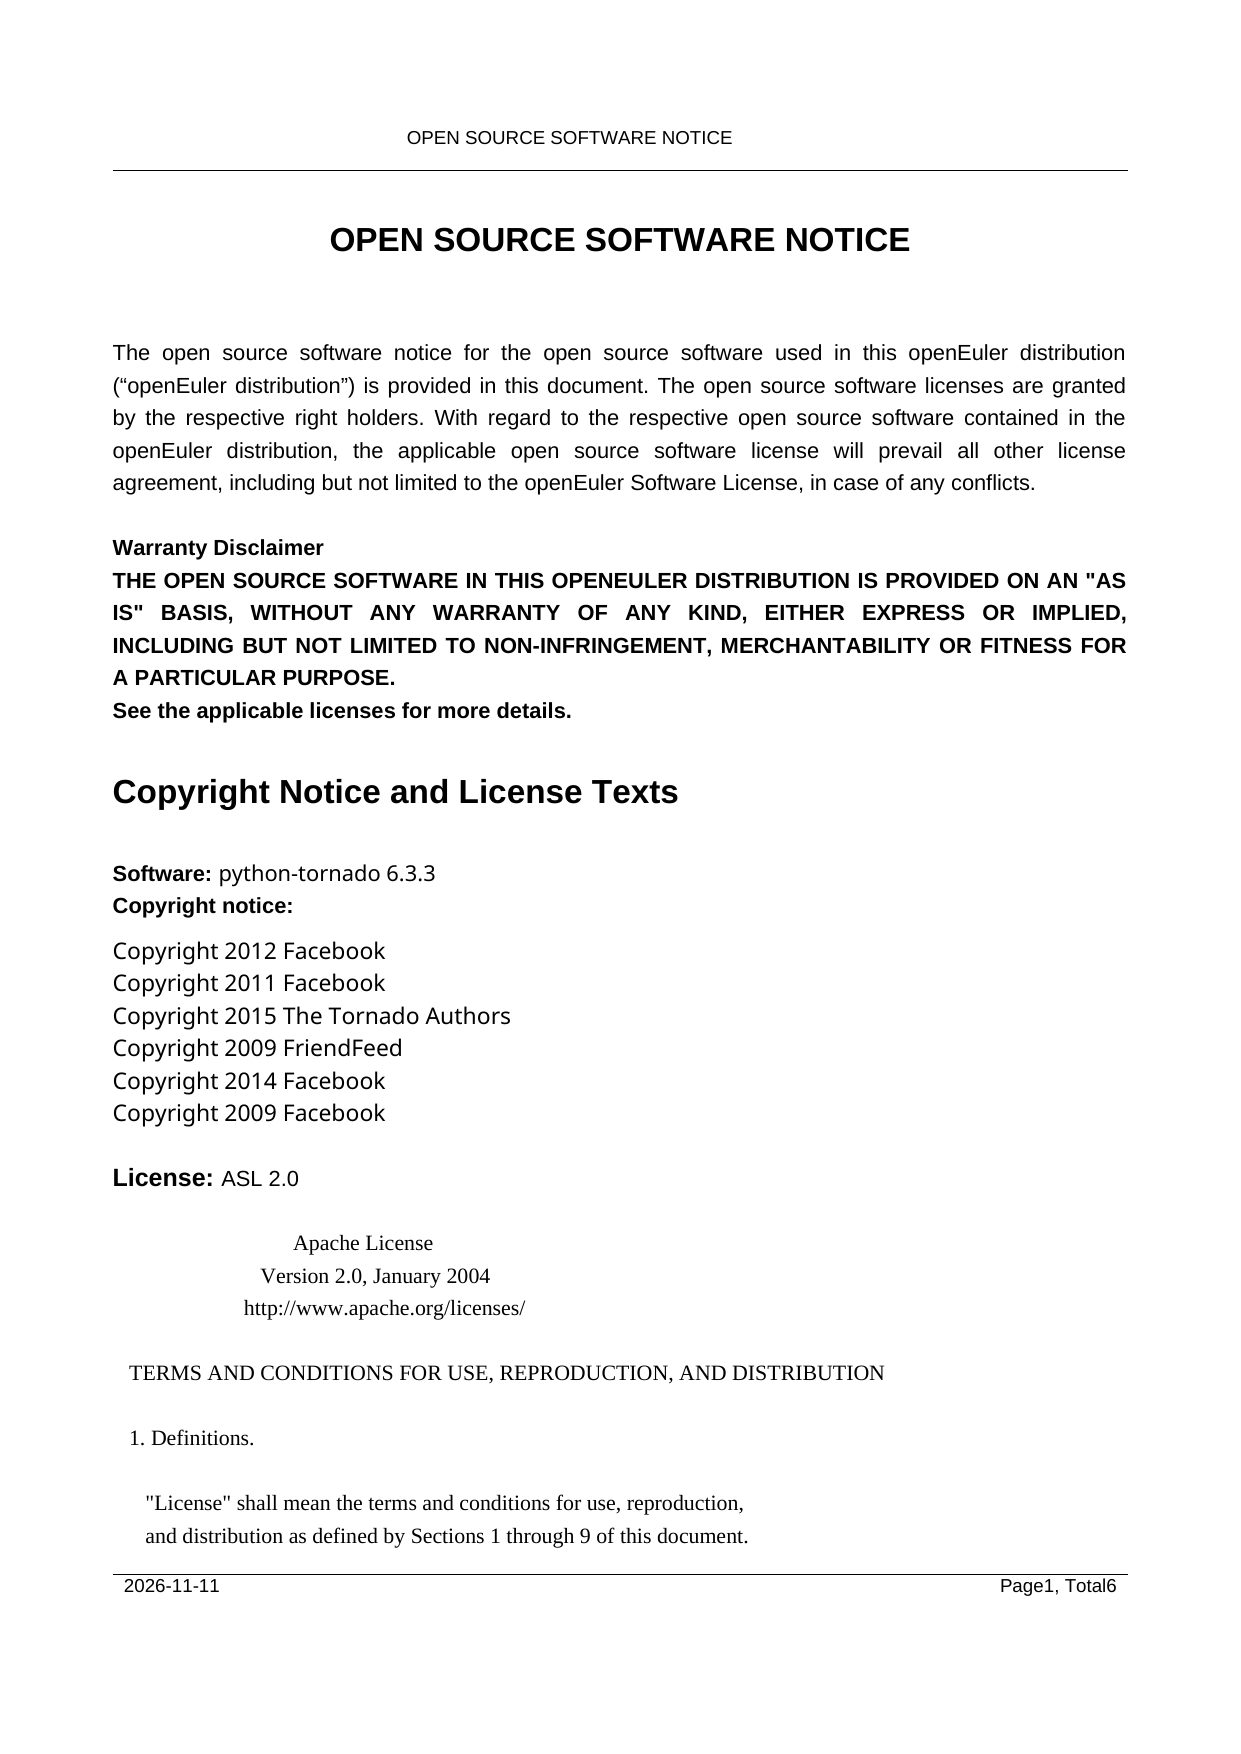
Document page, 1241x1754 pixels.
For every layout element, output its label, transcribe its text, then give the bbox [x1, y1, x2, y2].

text The open source software notice for the open source software used in this openEuler distribution (“openEuler distribution”) is provided in this document. The open source software licenses are granted by the respective right holders. With regard to the respective open source software contained in the openEuler distribution, the applicable open source software license will prevail all other license agreement, including but not limited to the openEuler Software License, in case of any conflicts. [112, 336, 1128, 499]
text Warranty Disclaimer [112, 531, 1128, 564]
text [112, 1194, 1128, 1551]
text OPEN SOURCE SOFTWARE NOTICE [112, 206, 1128, 271]
title Software: python-tornado 6.3.3 [112, 856, 1128, 889]
text Copyright 2012 Facebook Copyright 2011 Facebook Copyright 2015 The Tornado Authors Copyright 2009 FriendFeed Copyright 2014 Facebook Copyright 2009 Facebook [112, 934, 1128, 1161]
text License: ASL 2.0 [112, 1161, 1128, 1194]
text THE OPEN SOURCE SOFTWARE IN THIS OPENEULER DISTRIBUTION IS PROVIDED ON AN "AS IS" BASIS, WITHOUT ANY WARRANTY OF ANY KIND, EITHER EXPRESS OR IMPLIED, INCLUDING BUT NOT LIMITED TO NON-INFRINGEMENT, MERCHANTABILITY OR FITNESS FOR A PARTICULAR PURPOSE. See the applicable licenses for more details. [112, 564, 1128, 726]
text Copyright Notice and License Texts [112, 759, 1128, 824]
text Copyright notice: [112, 889, 1128, 921]
